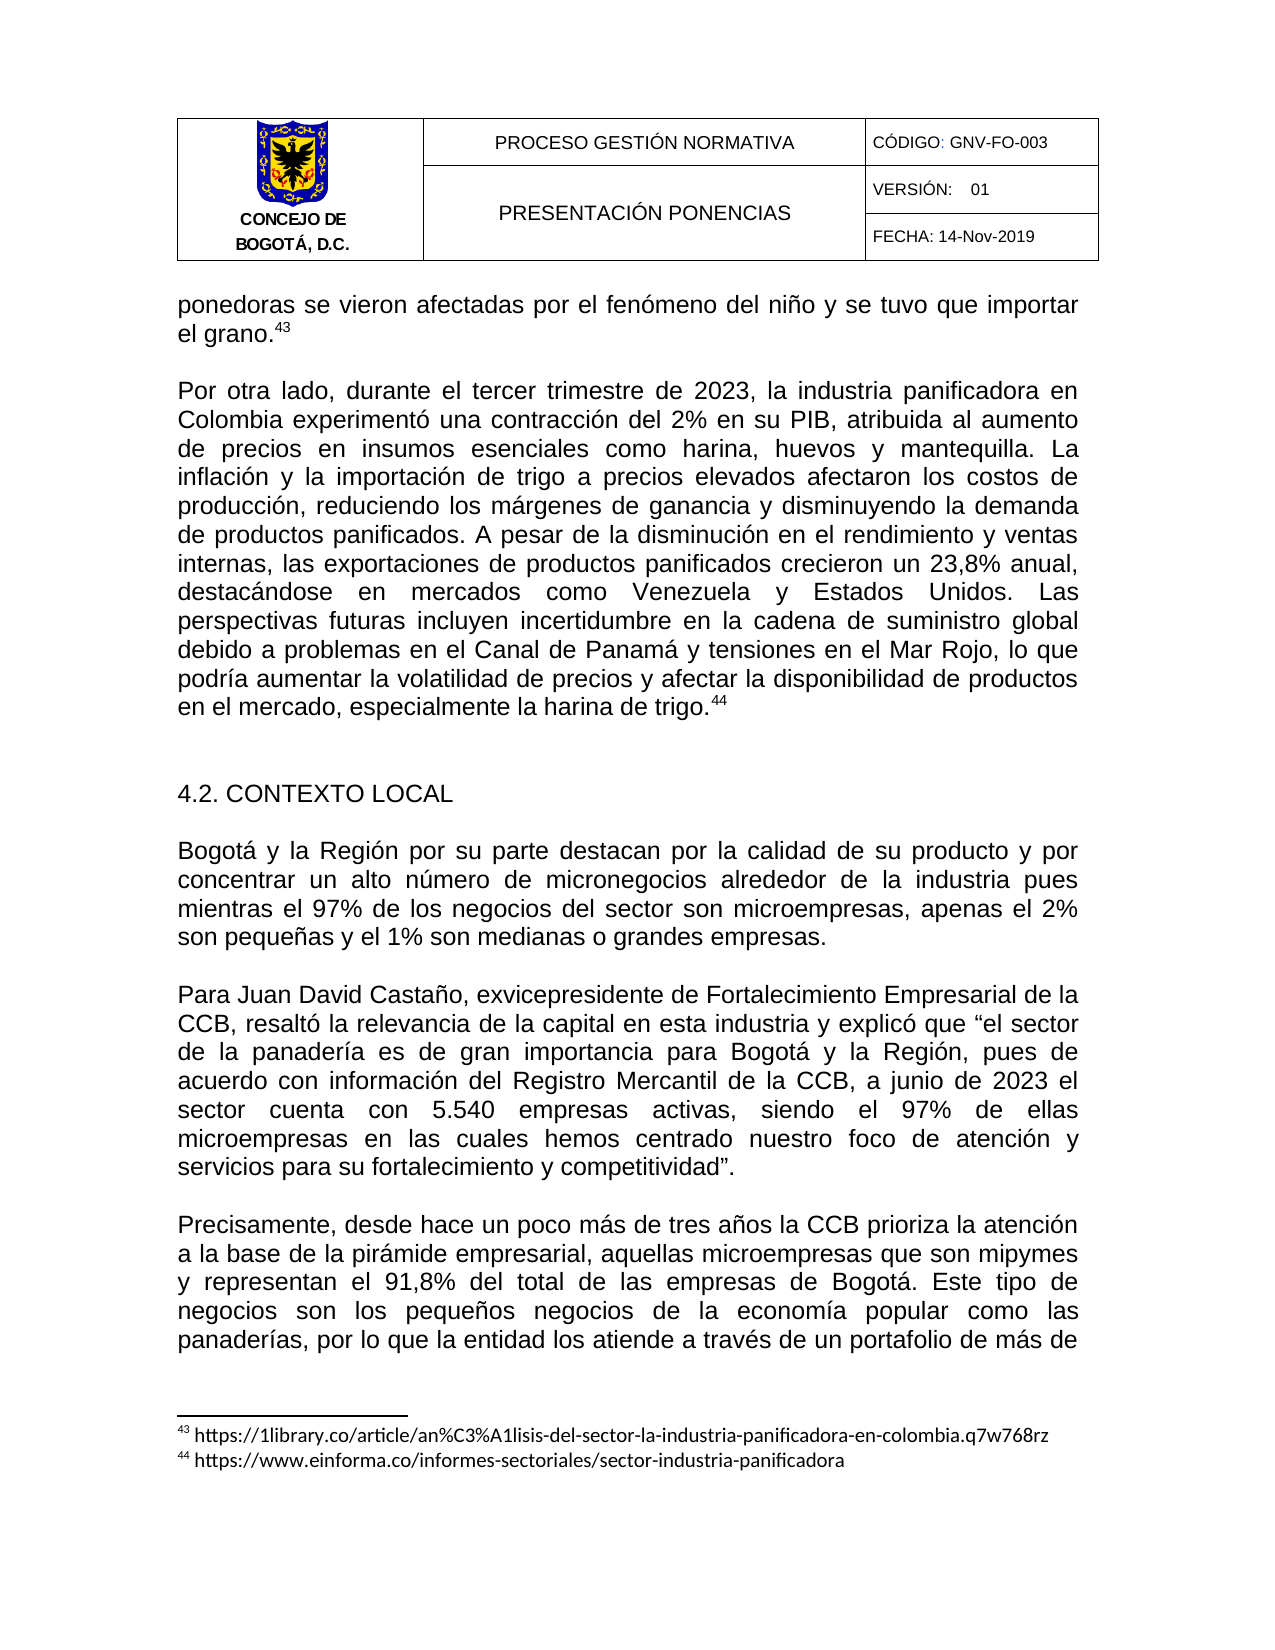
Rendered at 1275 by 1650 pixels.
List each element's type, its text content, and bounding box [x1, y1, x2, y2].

text 4.2. CONTEXTO LOCAL [177, 778, 1080, 807]
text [177, 290, 1080, 347]
text Para Juan David Castaño, exvicepresidente de Fortalecimiento Empresarial de la CCB, resaltó la relevancia de la capital en esta industria y explicó que “el sector de la panadería es de gran importancia para Bogotá y la Región, pues de acuerdo con información del Registro Mercantil de la CCB, a junio de 2023 el sector cuenta con 5.540 empresas activas, siendo el 97% de ellas microempresas en las cuales hemos centrado nuestro foco de atención y servicios para su fortalecimiento y competitividad”. [177, 980, 1080, 1181]
text Bogotá y la Región por su parte destacan por la calidad de su producto y por concentrar un alto número de micronegocios alrededor de la industria pues mientras el 97% de los negocios del sector son microempresas, apenas el 2% son pequeñas y el 1% son medianas o grandes empresas. [177, 836, 1080, 951]
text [177, 1210, 1080, 1353]
text Por otra lado, durante el tercer trimestre de 2023, la industria panificadora en Colombia experimentó una contracción del 2% en su PIB, atribuida al aumento de precios en insumos esenciales como harina, huevos y mantequilla. La inflación y la importación de trigo a precios elevados afectaron los costos de producción, reduciendo los márgenes de ganancia y disminuyendo la demanda de productos panificados. A pesar de la disminución en el rendimiento y ventas internas, las exportaciones de productos panificados crecieron un 23,8% anual, destacándose en mercados como Venezuela y Estados Unidos. Las perspectivas futuras incluyen incertidumbre en la cadena de suministro global debido a problemas en el Canal de Panamá y tensiones en el Mar Rojo, lo que podría aumentar la volatilidad de precios y afectar la disponibilidad de productos en el mercado, especialmente la harina de trigo. [177, 376, 1080, 721]
